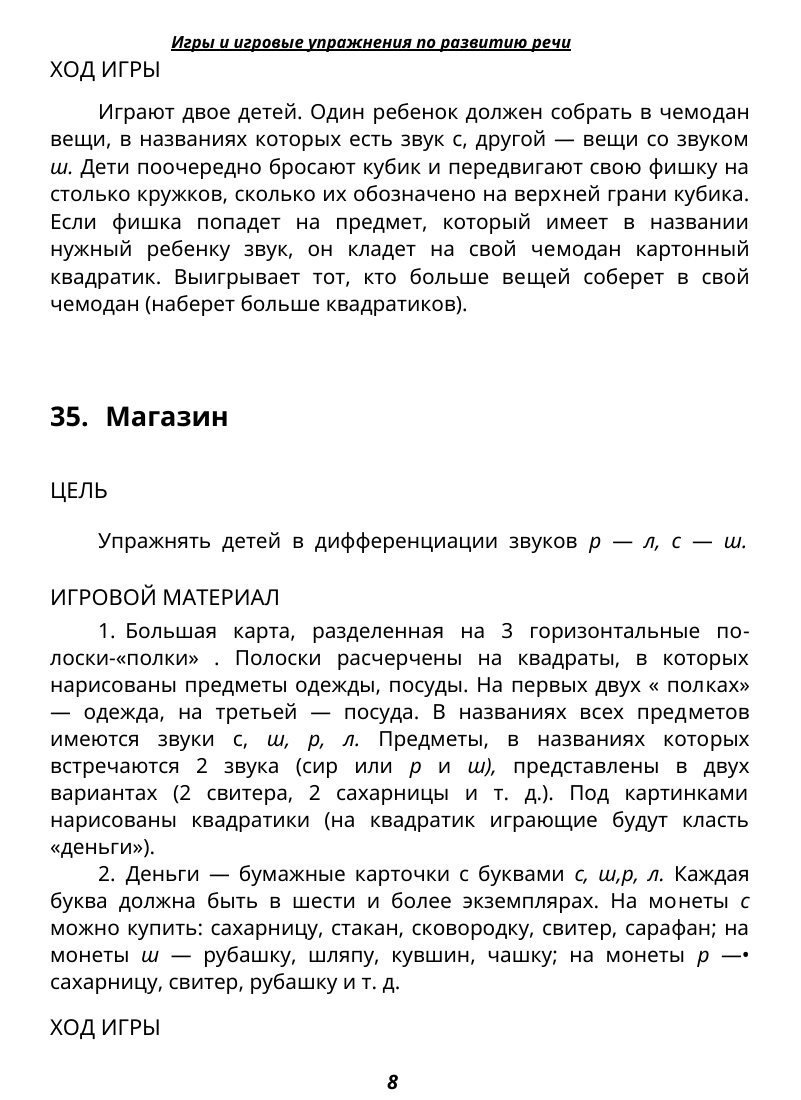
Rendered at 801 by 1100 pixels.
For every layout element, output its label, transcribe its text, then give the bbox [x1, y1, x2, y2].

list Магазин [50, 405, 749, 432]
text Упражнять детей в дифференциации звуков р — л, с — ш. ИГРОВОЙ МАТЕРИАЛ [50, 503, 749, 617]
text ХОД ИГРЫ [50, 60, 749, 82]
list Деньги — бумажные карточки с буквами с, ш,р, л. Каждая буква должна быть в шести и более экземплярах. На монеты с можно купить: сахарницу, стакан, сковородку, свитер, сарафан; на монеты ш — рубашку, шляпу, кувшин, чашку; на монеты р —• сахарницу, свитер, рубашку и т. д. [50, 860, 749, 995]
text ХОД ИГРЫ [50, 1018, 749, 1040]
list Большая карта, разделенная на 3 горизонтальные полоски-«полки» . Полоски расчерчены на квадраты, в которых нарисованы предметы одежды, посуды. На первых двух « полках» — одежда, на третьей — посуда. В названиях всех предметов имеются звуки с, ш, р, л. Предметы, в названиях которых встречаются 2 звука (сир или р и ш), представлены в двух вариантах (2 свитера, 2 сахарницы и т. д.). Под картинками нарисованы квадратики (на квадратик играющие будут класть «деньги»). [50, 617, 749, 860]
text ЦЕЛЬ [50, 481, 749, 503]
text Играют двое детей. Один ребенок должен собрать в чемодан вещи, в названиях которых есть звук с, другой — вещи со звуком ш. Дети поочередно бросают кубик и передвигают свою фишку на столько кружков, сколько их обозначено на верхней грани кубика. Если фишка попадет на предмет, который имеет в названии нужный ребенку звук, он кладет на свой чемодан картонный квадратик. Выигрывает тот, кто больше вещей соберет в свой чемодан (наберет больше квадратиков). [50, 97, 749, 317]
